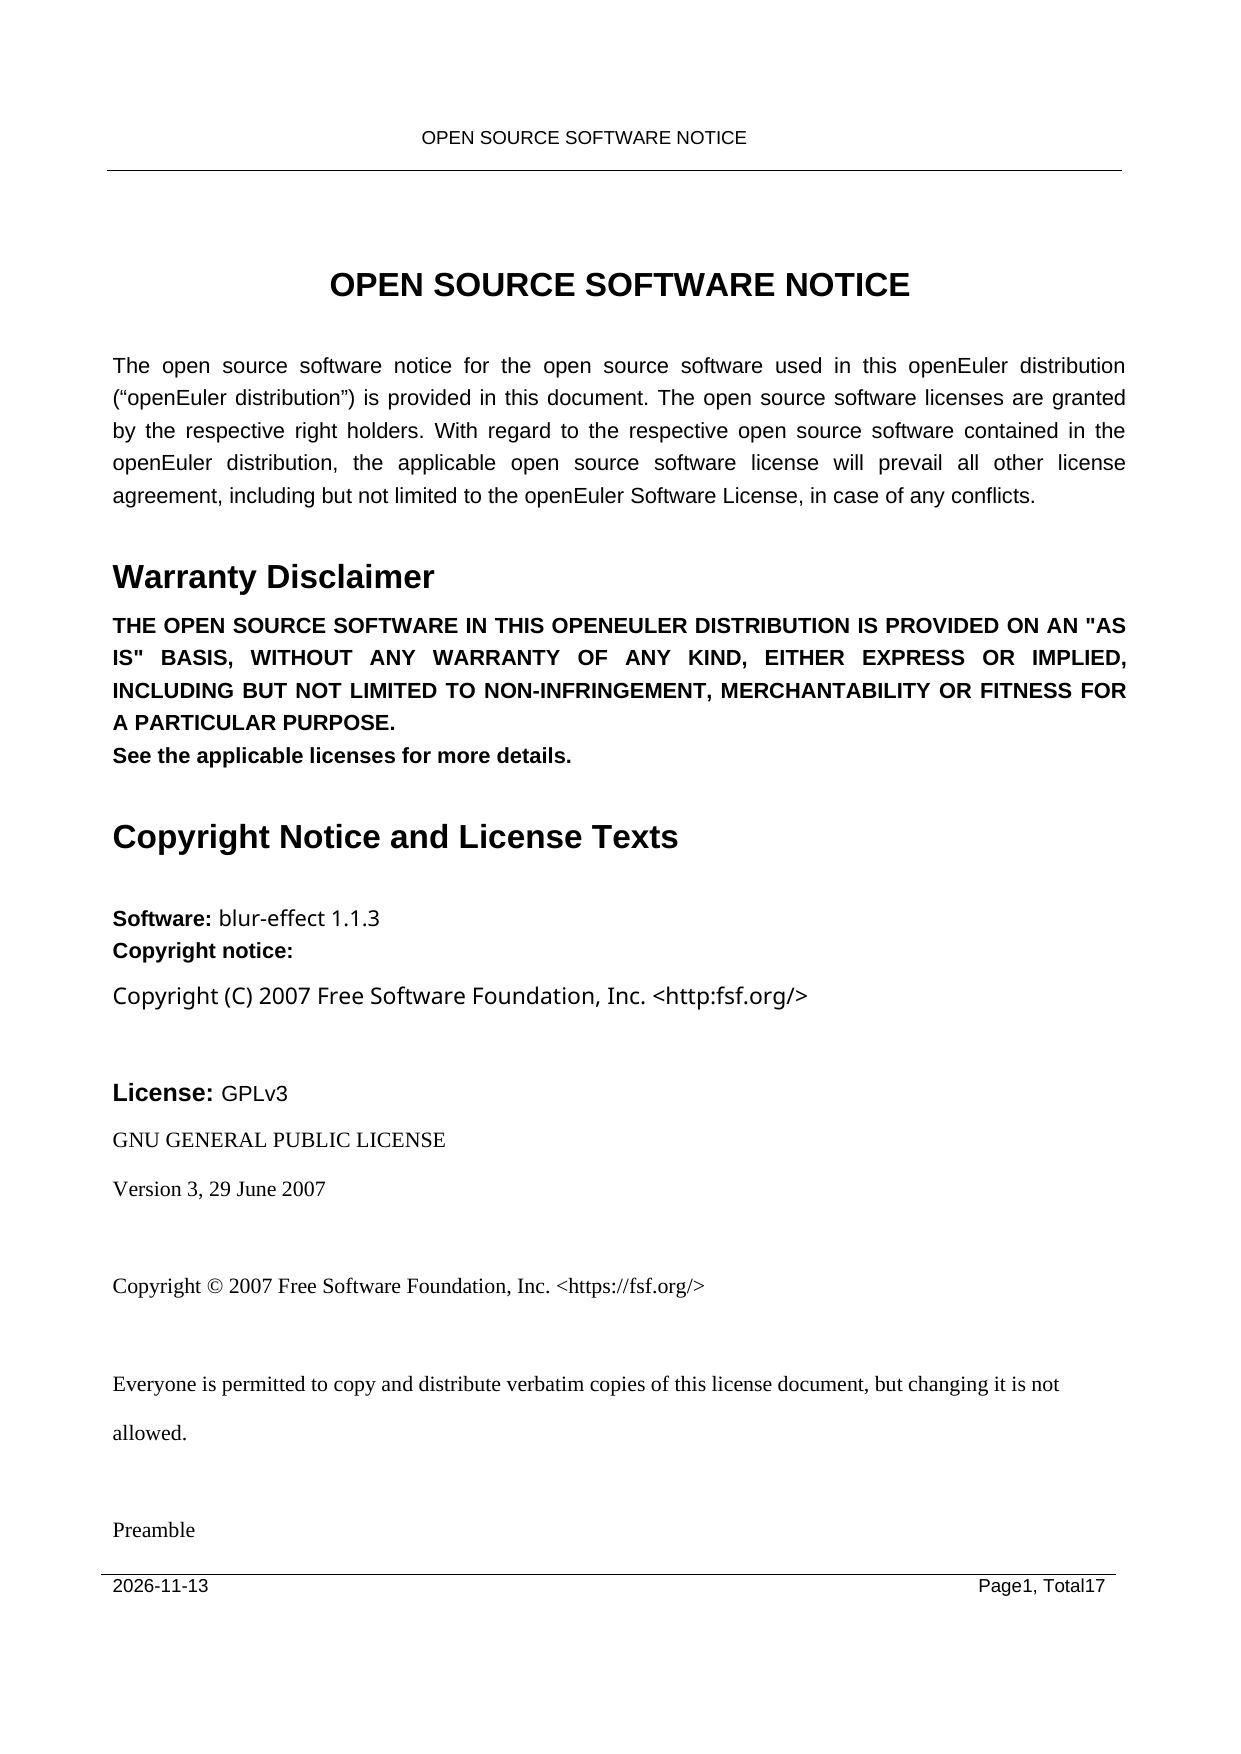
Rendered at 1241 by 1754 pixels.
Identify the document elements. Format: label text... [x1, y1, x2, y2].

text Software: blur-effect 1.1.3 [112, 901, 1128, 934]
text Copyright Notice and License Texts [112, 804, 1128, 869]
text OPEN SOURCE SOFTWARE NOTICE [112, 251, 1128, 316]
text Copyright (C) 2007 Free Software Foundation, Inc. <http:fsf.org/> [112, 979, 1128, 1060]
text The open source software notice for the open source software used in this openEuler distribution (“openEuler distribution”) is provided in this document. The open source software licenses are granted by the respective right holders. With regard to the respective open source software contained in the openEuler distribution, the applicable open source software license will prevail all other license agreement, including but not limited to the openEuler Software License, in case of any conflicts. [112, 349, 1128, 511]
text Copyright notice: [112, 934, 1128, 966]
text Warranty Disclaimer [112, 544, 1128, 609]
text THE OPEN SOURCE SOFTWARE IN THIS OPENEULER DISTRIBUTION IS PROVIDED ON AN "AS IS" BASIS, WITHOUT ANY WARRANTY OF ANY KIND, EITHER EXPRESS OR IMPLIED, INCLUDING BUT NOT LIMITED TO NON-INFRINGEMENT, MERCHANTABILITY OR FITNESS FOR A PARTICULAR PURPOSE. See the applicable licenses for more details. [112, 609, 1128, 771]
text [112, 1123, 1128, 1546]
text License: GPLv3 [112, 1077, 1128, 1109]
